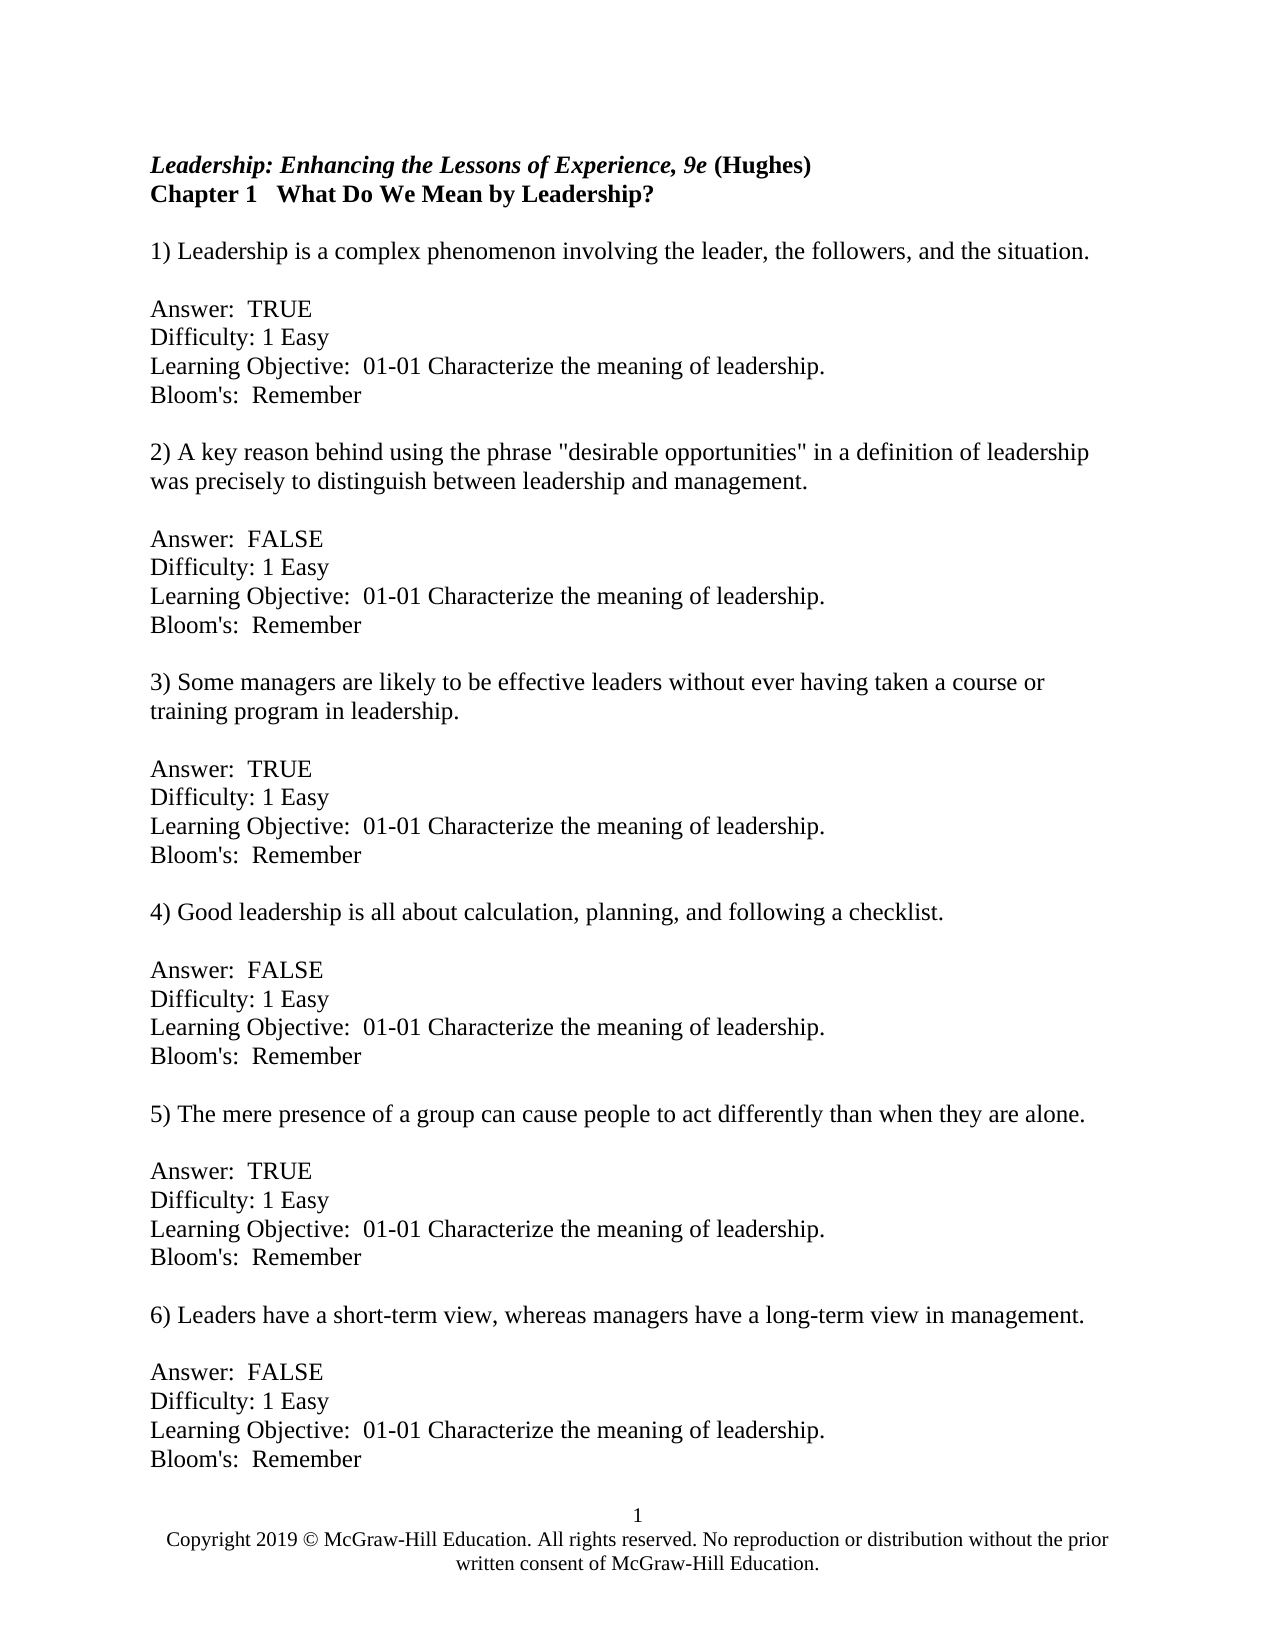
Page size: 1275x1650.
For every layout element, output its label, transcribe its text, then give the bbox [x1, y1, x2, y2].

text Answer: FALSE [150, 1357, 1125, 1386]
text Bloom's: Remember [150, 1444, 1125, 1472]
text Answer: TRUE [150, 294, 1125, 322]
text 5) The mere presence of a group can cause people to act differently than when they are alone. [150, 1099, 1125, 1127]
text Leadership: Enhancing the Lessons of Experience, 9e (Hughes) [150, 150, 1125, 179]
text Difficulty: 1 Easy [150, 1386, 1125, 1415]
text Difficulty: 1 Easy [150, 782, 1125, 811]
text 1) Leadership is a complex phenomenon involving the leader, the followers, and the situation. [150, 236, 1125, 265]
text 2) A key reason behind using the phrase "desirable opportunities" in a definition of leadership was precisely to distinguish between leadership and management. [150, 437, 1125, 495]
text Bloom's: Remember [150, 1242, 1125, 1271]
text Learning Objective: 01-01 Characterize the meaning of leadership. [150, 1012, 1125, 1041]
text Bloom's: Remember [150, 610, 1125, 639]
text Answer: TRUE [150, 1156, 1125, 1185]
text Difficulty: 1 Easy [150, 984, 1125, 1012]
text Answer: TRUE [150, 754, 1125, 782]
text Difficulty: 1 Easy [150, 552, 1125, 581]
text Answer: FALSE [150, 955, 1125, 984]
text Bloom's: Remember [150, 840, 1125, 869]
text Difficulty: 1 Easy [150, 1185, 1125, 1214]
text 4) Good leadership is all about calculation, planning, and following a checklist. [150, 897, 1125, 926]
text Answer: FALSE [150, 524, 1125, 552]
text Bloom's: Remember [150, 380, 1125, 409]
text Difficulty: 1 Easy [150, 322, 1125, 351]
text 3) Some managers are likely to be effective leaders without ever having taken a course or training program in leadership. [150, 667, 1125, 725]
text Learning Objective: 01-01 Characterize the meaning of leadership. [150, 581, 1125, 610]
text Learning Objective: 01-01 Characterize the meaning of leadership. [150, 351, 1125, 380]
text Learning Objective: 01-01 Characterize the meaning of leadership. [150, 1214, 1125, 1242]
text Learning Objective: 01-01 Characterize the meaning of leadership. [150, 811, 1125, 840]
text Bloom's: Remember [150, 1041, 1125, 1070]
text Chapter 1 What Do We Mean by Leadership? [150, 179, 1125, 207]
text Learning Objective: 01-01 Characterize the meaning of leadership. [150, 1415, 1125, 1444]
text 6) Leaders have a short-term view, whereas managers have a long-term view in management. [150, 1300, 1125, 1329]
